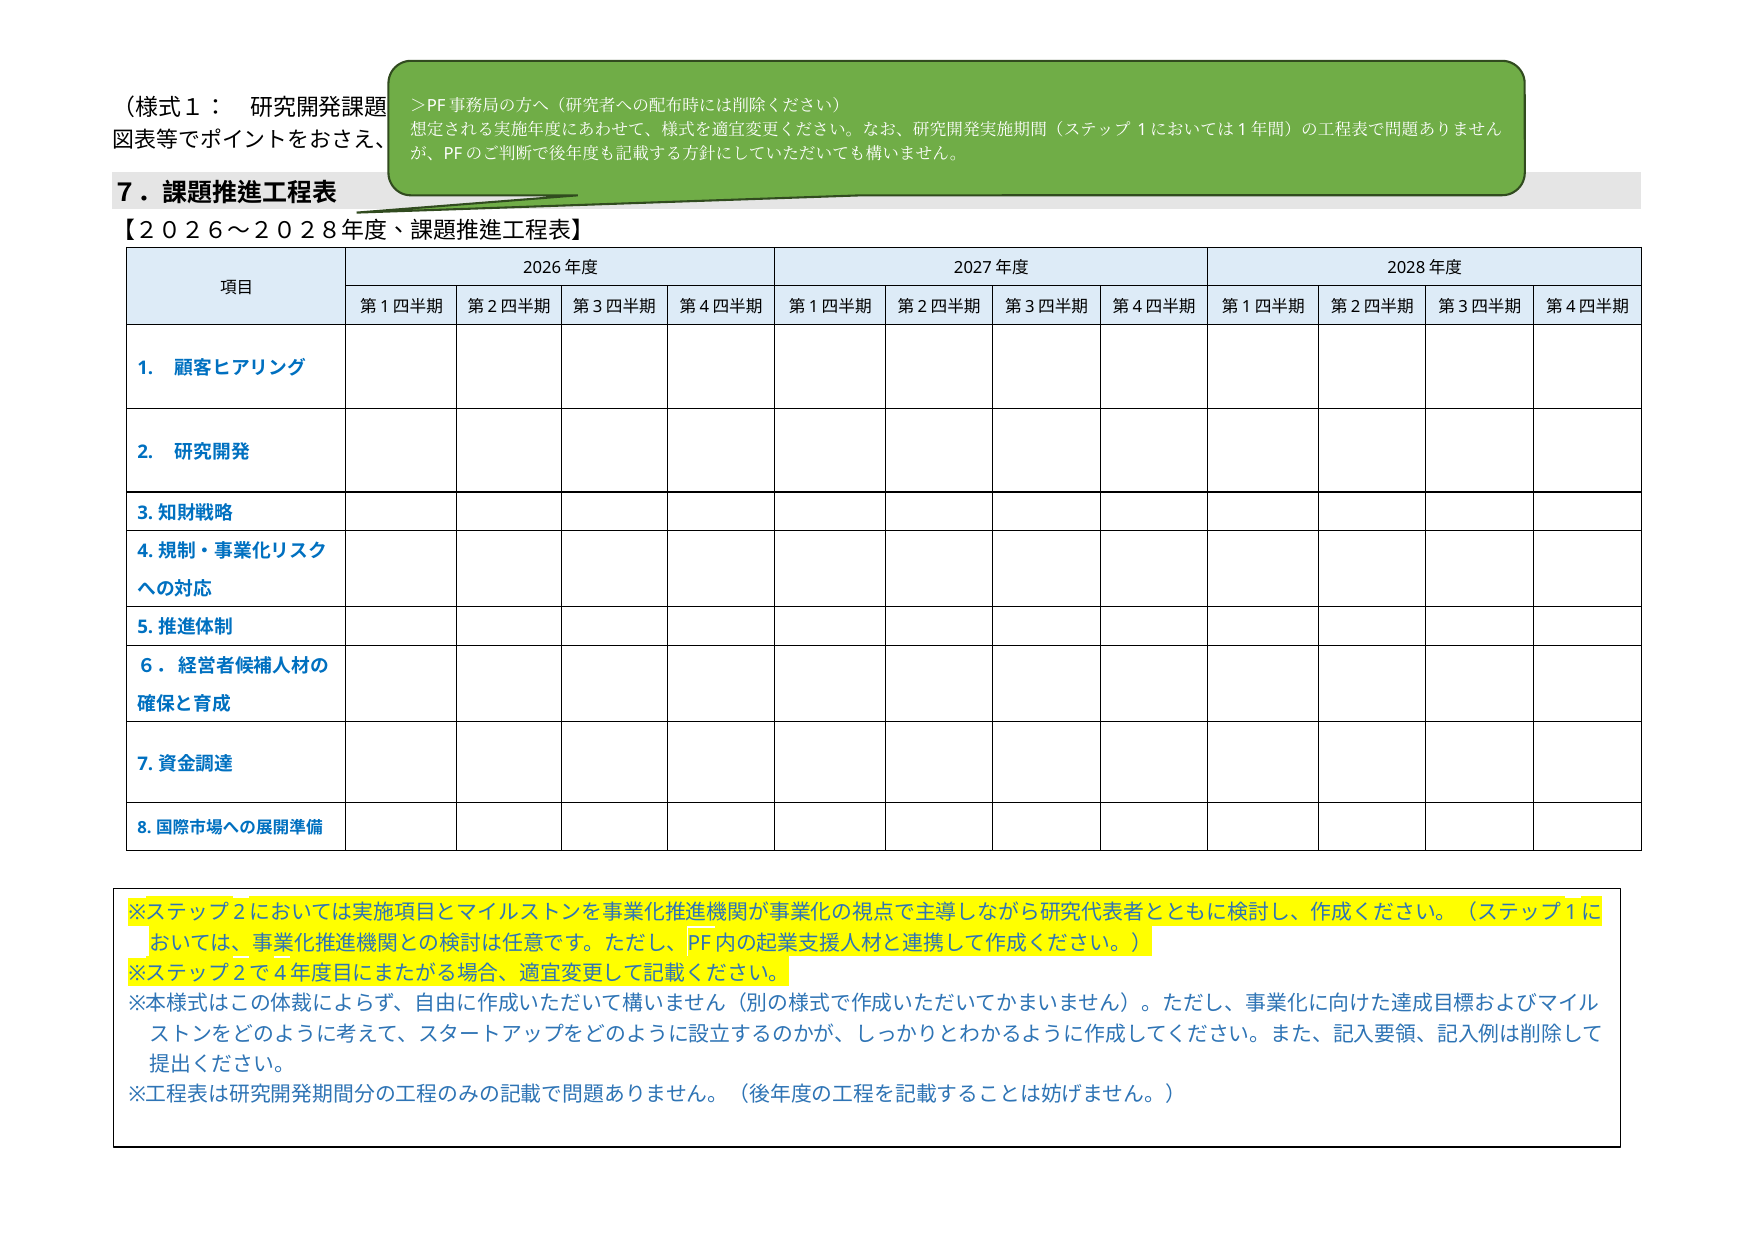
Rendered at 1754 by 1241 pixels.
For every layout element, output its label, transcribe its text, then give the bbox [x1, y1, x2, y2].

table_cell 第1四半期 [775, 286, 885, 324]
table_cell [1426, 531, 1533, 606]
table_cell [562, 607, 667, 644]
table_header 2027年度 [775, 248, 1207, 285]
table_cell 第1四半期 [1208, 286, 1318, 324]
table_cell [1534, 531, 1641, 606]
table_cell [668, 607, 774, 644]
table_cell [1319, 409, 1425, 491]
table_cell [562, 531, 667, 606]
table_cell [993, 409, 1100, 491]
table_cell [1208, 646, 1318, 721]
table_cell [1426, 646, 1533, 721]
table_cell 8. 国際市場への展開準備 [127, 803, 345, 850]
table_cell [993, 493, 1100, 530]
table_cell [1534, 803, 1641, 850]
table_cell [775, 493, 885, 530]
table_cell [1534, 325, 1641, 408]
table_cell [668, 409, 774, 491]
table_cell [1208, 722, 1318, 802]
table_cell [886, 493, 992, 530]
table_cell [346, 409, 456, 491]
table_cell 顧客ヒアリング [127, 325, 345, 408]
table_cell [775, 325, 885, 408]
table_cell [1208, 803, 1318, 850]
text ７．課題推進工程表 [112, 172, 530, 209]
table_cell [1208, 493, 1318, 530]
table_cell [457, 409, 561, 491]
table_cell [1101, 531, 1207, 606]
table_cell [993, 607, 1100, 644]
table_cell [1319, 531, 1425, 606]
table_cell [668, 325, 774, 408]
table_cell 第4四半期 [1534, 286, 1641, 324]
table_cell [1426, 325, 1533, 408]
table_cell 5. 推進体制 [127, 607, 345, 644]
table_cell 第2四半期 [457, 286, 561, 324]
table_cell [562, 722, 667, 802]
table_cell [1426, 409, 1533, 491]
table_cell 第2四半期 [1319, 286, 1425, 324]
table_cell [346, 646, 456, 721]
table_header 2028年度 [1208, 248, 1641, 285]
table_cell [886, 325, 992, 408]
table_cell [1319, 493, 1425, 530]
table_cell [457, 803, 561, 850]
table_cell [993, 325, 1100, 408]
table_cell [886, 803, 992, 850]
table_cell [1426, 803, 1533, 850]
table_cell [1534, 722, 1641, 802]
table_cell [1101, 325, 1207, 408]
table_cell [1319, 803, 1425, 850]
table_cell ６． 経営者候補人材の確保と育成 [127, 646, 345, 721]
table_cell [1208, 607, 1318, 644]
table_cell [775, 607, 885, 644]
table_cell [886, 531, 992, 606]
table_cell 7. 資金調達 [127, 722, 345, 802]
table_cell 第2四半期 [886, 286, 992, 324]
table_cell [1101, 803, 1207, 850]
text 【２０２６～２０２８年度、課題推進工程表】 [112, 209, 1641, 247]
table_cell [1426, 493, 1533, 530]
table_cell [668, 722, 774, 802]
table_cell [457, 607, 561, 644]
table_cell 第3四半期 [1426, 286, 1533, 324]
table_cell [1319, 646, 1425, 721]
table_cell [1208, 325, 1318, 408]
table_cell [1319, 607, 1425, 644]
table_cell [886, 722, 992, 802]
table_cell [886, 409, 992, 491]
table_cell [668, 646, 774, 721]
table_cell [1426, 722, 1533, 802]
table_cell [1101, 493, 1207, 530]
table_cell [562, 803, 667, 850]
table_cell [346, 531, 456, 606]
table_cell [562, 646, 667, 721]
table_cell [562, 325, 667, 408]
table_cell [775, 409, 885, 491]
table_cell [1101, 646, 1207, 721]
table_cell [1534, 607, 1641, 644]
table_cell 研究開発 [127, 409, 345, 491]
table_cell [1101, 409, 1207, 491]
table_cell [457, 325, 561, 408]
table_cell [775, 531, 885, 606]
table_cell [457, 722, 561, 802]
table_cell [1534, 409, 1641, 491]
table_header 2026年度 [346, 248, 774, 285]
table_cell [457, 493, 561, 530]
table_cell [346, 607, 456, 644]
table_cell 第3四半期 [562, 286, 667, 324]
table_cell [775, 722, 885, 802]
table_cell [1319, 325, 1425, 408]
table_cell [1534, 493, 1641, 530]
table_cell [1319, 722, 1425, 802]
table_cell [346, 493, 456, 530]
table_cell [457, 531, 561, 606]
table_cell [1101, 607, 1207, 644]
table_cell 4. 規制・事業化リスクへの対応 [127, 531, 345, 606]
table_cell [993, 722, 1100, 802]
table_cell [993, 646, 1100, 721]
table_cell [346, 722, 456, 802]
table_cell [346, 803, 456, 850]
table_cell [668, 531, 774, 606]
table_cell [562, 409, 667, 491]
table_cell [346, 325, 456, 408]
text ７．課題推進工程表 [522, 172, 1641, 209]
table_cell [1534, 646, 1641, 721]
table_cell 第4四半期 [668, 286, 774, 324]
table_cell [457, 646, 561, 721]
table_cell [1101, 722, 1207, 802]
table_cell [775, 646, 885, 721]
table_cell 第3四半期 [993, 286, 1100, 324]
table_cell [668, 803, 774, 850]
table_cell 第4四半期 [1101, 286, 1207, 324]
table_cell [1426, 607, 1533, 644]
table_cell [1208, 409, 1318, 491]
table_cell [562, 493, 667, 530]
table_cell [1208, 531, 1318, 606]
table_cell [993, 803, 1100, 850]
table_cell [886, 607, 992, 644]
table_cell 第1四半期 [346, 286, 456, 324]
table_cell [886, 646, 992, 721]
table_cell [775, 803, 885, 850]
table_header 項目 [127, 248, 345, 324]
table_cell 3. 知財戦略 [127, 493, 345, 530]
table_cell [993, 531, 1100, 606]
table_cell [668, 493, 774, 530]
